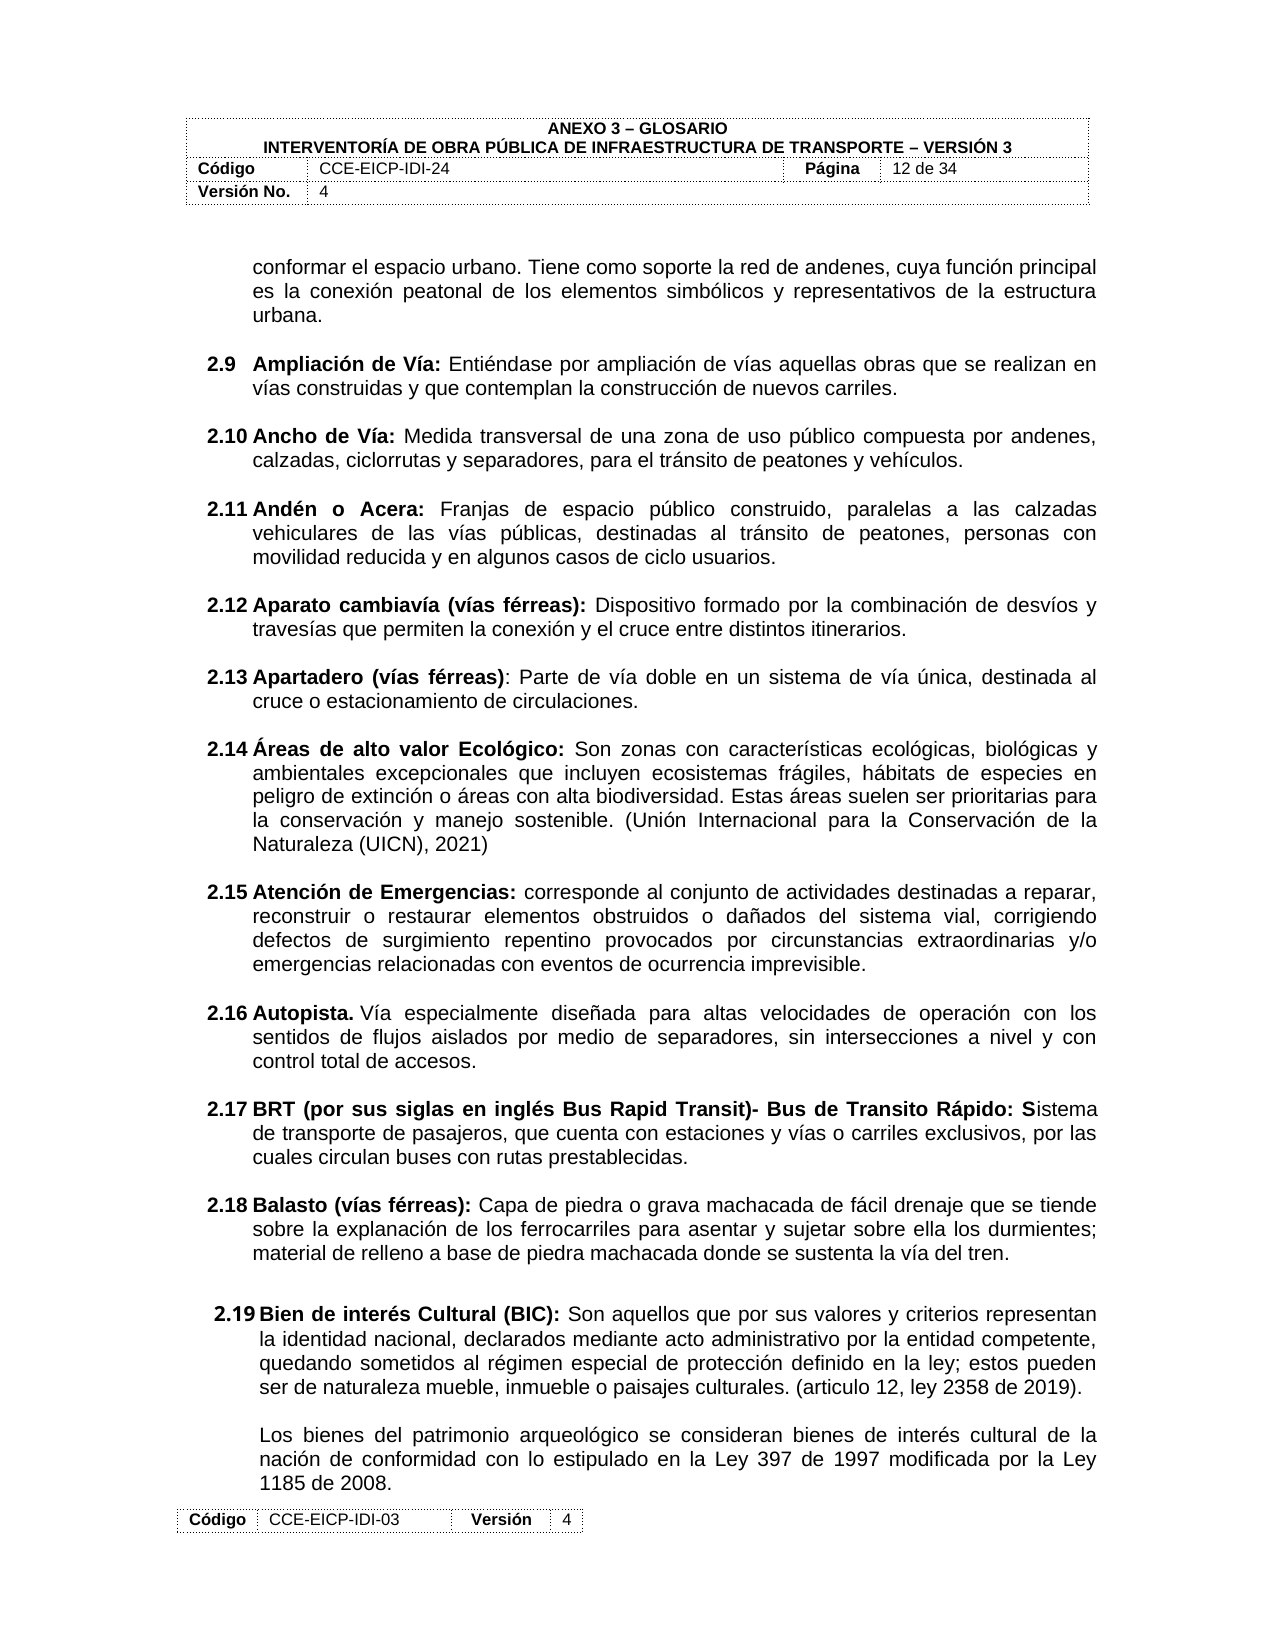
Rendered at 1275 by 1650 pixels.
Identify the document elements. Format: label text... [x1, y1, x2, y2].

list Bien de interés Cultural (BIC): Son aquellos que por sus valores y criterios representan la identidad nacional, declarados mediante acto administrativo por la entidad competente, quedando sometidos al régimen especial de protección definido en la ley; estos pueden ser de naturaleza mueble, inmueble o paisajes culturales. (articulo 12, ley 2358 de 2019). [214, 1299, 1098, 1399]
list Los bienes del patrimonio arqueológico se consideran bienes de interés cultural de la nación de conformidad con lo estipulado en la Ley 397 de 1997 modificada por la Ley 1185 de 2008. [259, 1423, 1098, 1495]
list Balasto (vías férreas): Capa de piedra o grava machacada de fácil drenaje que se tiende sobre la explanación de los ferrocarriles para asentar y sujetar sobre ella los durmientes; material de relleno a base de piedra machacada donde se sustenta la vía del tren. [207, 1193, 1098, 1264]
list Autopista. Vía especialmente diseñada para altas velocidades de operación con los sentidos de flujos aislados por medio de separadores, sin intersecciones a nivel y con control total de accesos. [207, 1001, 1098, 1073]
list Ampliación de Vía: Entiéndase por ampliación de vías aquellas obras que se realizan en vías construidas y que contemplan la construcción de nuevos carriles. [207, 352, 1098, 400]
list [207, 255, 1098, 327]
list Áreas de alto valor Ecológico: Son zonas con características ecológicas, biológicas y ambientales excepcionales que incluyen ecosistemas frágiles, hábitats de especies en peligro de extinción o áreas con alta biodiversidad. Estas áreas suelen ser prioritarias para la conservación y manejo sostenible. (Unión Internacional para la Conservación de la Naturaleza (UICN), 2021) [207, 736, 1098, 856]
list Aparato cambiavía (vías férreas): Dispositivo formado por la combinación de desvíos y travesías que permiten la conexión y el cruce entre distintos itinerarios. [207, 593, 1098, 641]
list Ancho de Vía: Medida transversal de una zona de uso público compuesta por andenes, calzadas, ciclorrutas y separadores, para el tránsito de peatones y vehículos. [207, 424, 1098, 472]
list Atención de Emergencias: corresponde al conjunto de actividades destinadas a reparar, reconstruir o restaurar elementos obstruidos o dañados del sistema vial, corrigiendo defectos de surgimiento repentino provocados por circunstancias extraordinarias y/o emergencias relacionadas con eventos de ocurrencia imprevisible. [207, 880, 1098, 976]
list BRT (por sus siglas en inglés Bus Rapid Transit)- Bus de Transito Rápido: Sistema de transporte de pasajeros, que cuenta con estaciones y vías o carriles exclusivos, por las cuales circulan buses con rutas prestablecidas. [207, 1097, 1098, 1169]
list Apartadero (vías férreas): Parte de vía doble en un sistema de vía única, destinada al cruce o estacionamiento de circulaciones. [207, 664, 1098, 712]
list Andén o Acera: Franjas de espacio público construido, paralelas a las calzadas vehiculares de las vías públicas, destinadas al tránsito de peatones, personas con movilidad reducida y en algunos casos de ciclo usuarios. [207, 497, 1098, 569]
